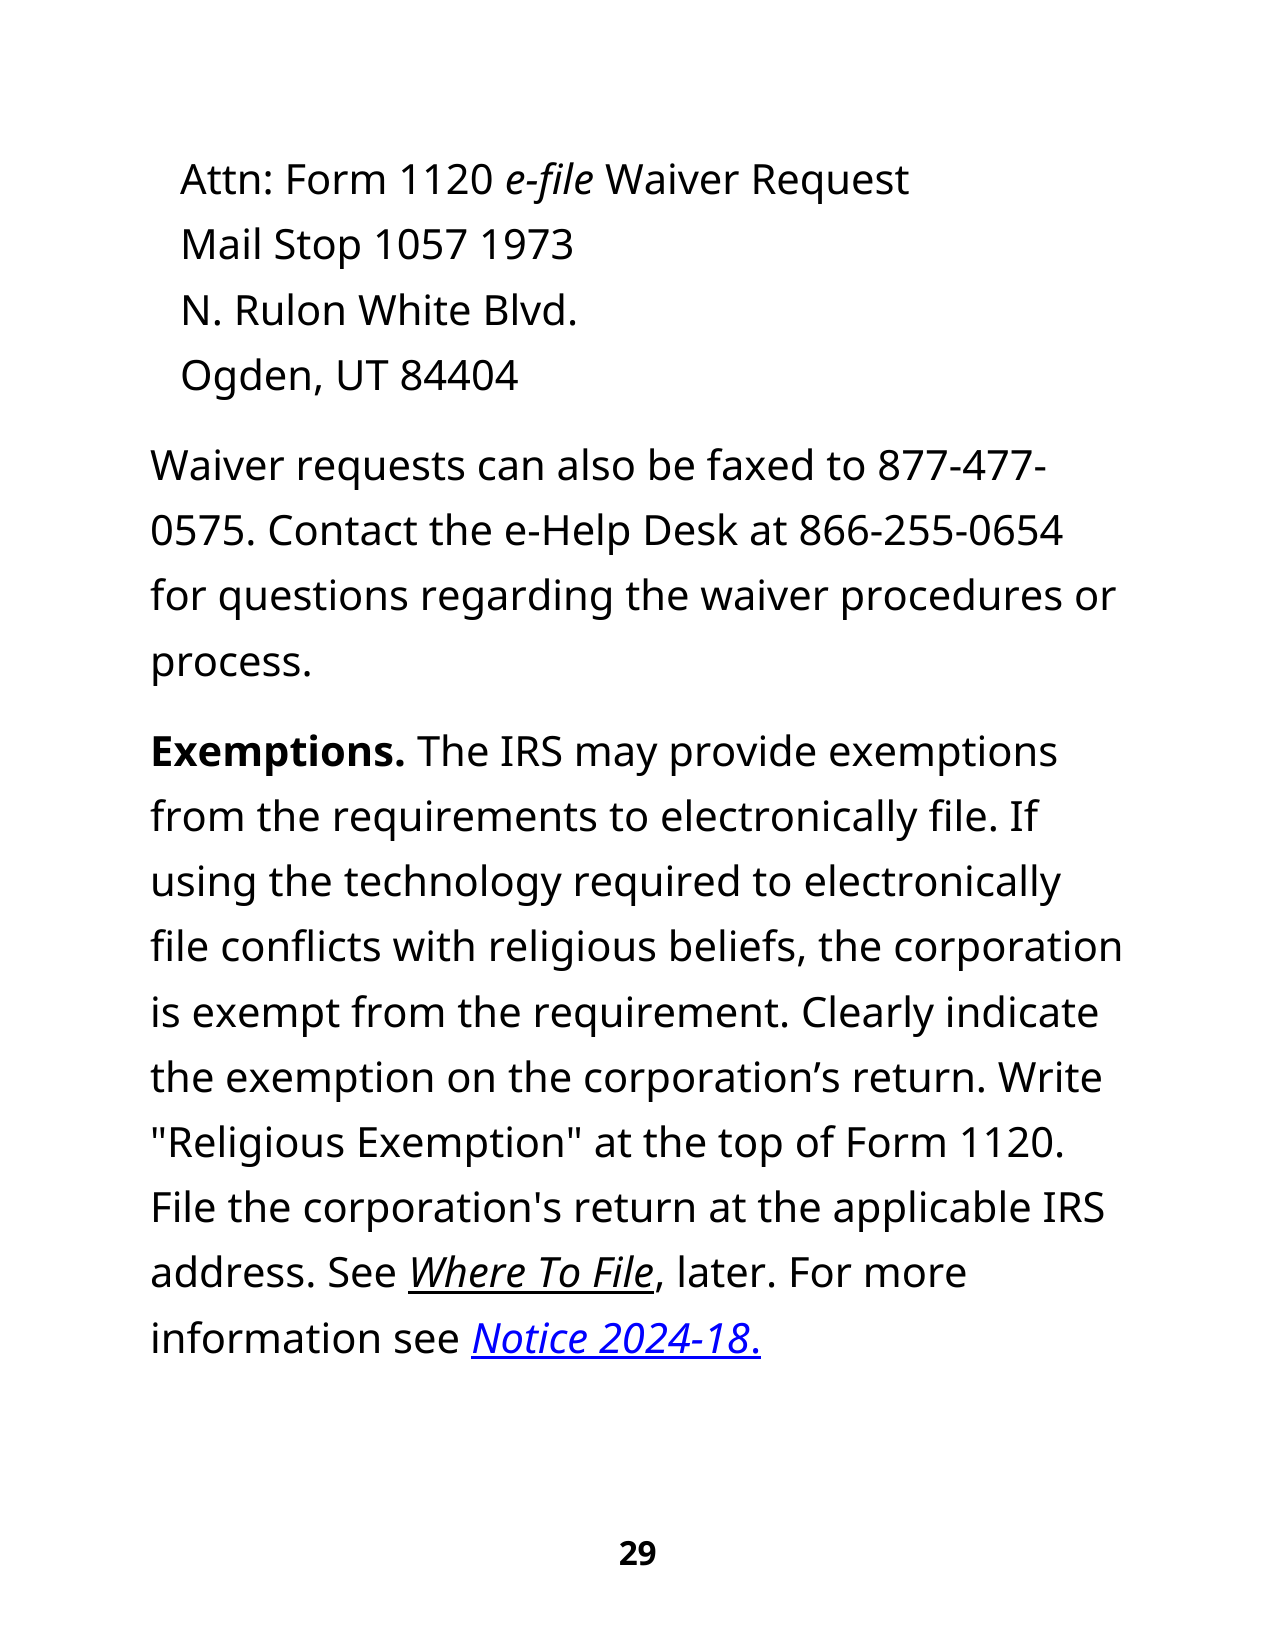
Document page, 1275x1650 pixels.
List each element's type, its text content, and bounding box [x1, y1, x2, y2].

text Exemptions. The IRS may provide exemptions from the requirements to electronically file. If using the technology required to electronically file conflicts with religious beliefs, the corporation is exempt from the requirement. Clearly indicate the exemption on the corporation’s return. Write "Religious Exemption" at the top of Form 1120. File the corporation's return at the applicable IRS address. See Where To File, later. For more information see Notice 2024-18. [150, 722, 1125, 1365]
text Ogden, UT 84404 [180, 346, 1095, 402]
text Attn: Form 1120 e-file Waiver Request [180, 150, 1095, 207]
text Waiver requests can also be faxed to 877-477-0575. Contact the e-Help Desk at 866-255-0654 for questions regarding the waiver procedures or process. [150, 436, 1125, 688]
text Mail Stop 1057 1973 [180, 215, 1095, 272]
text N. Rulon White Blvd. [180, 280, 1095, 337]
